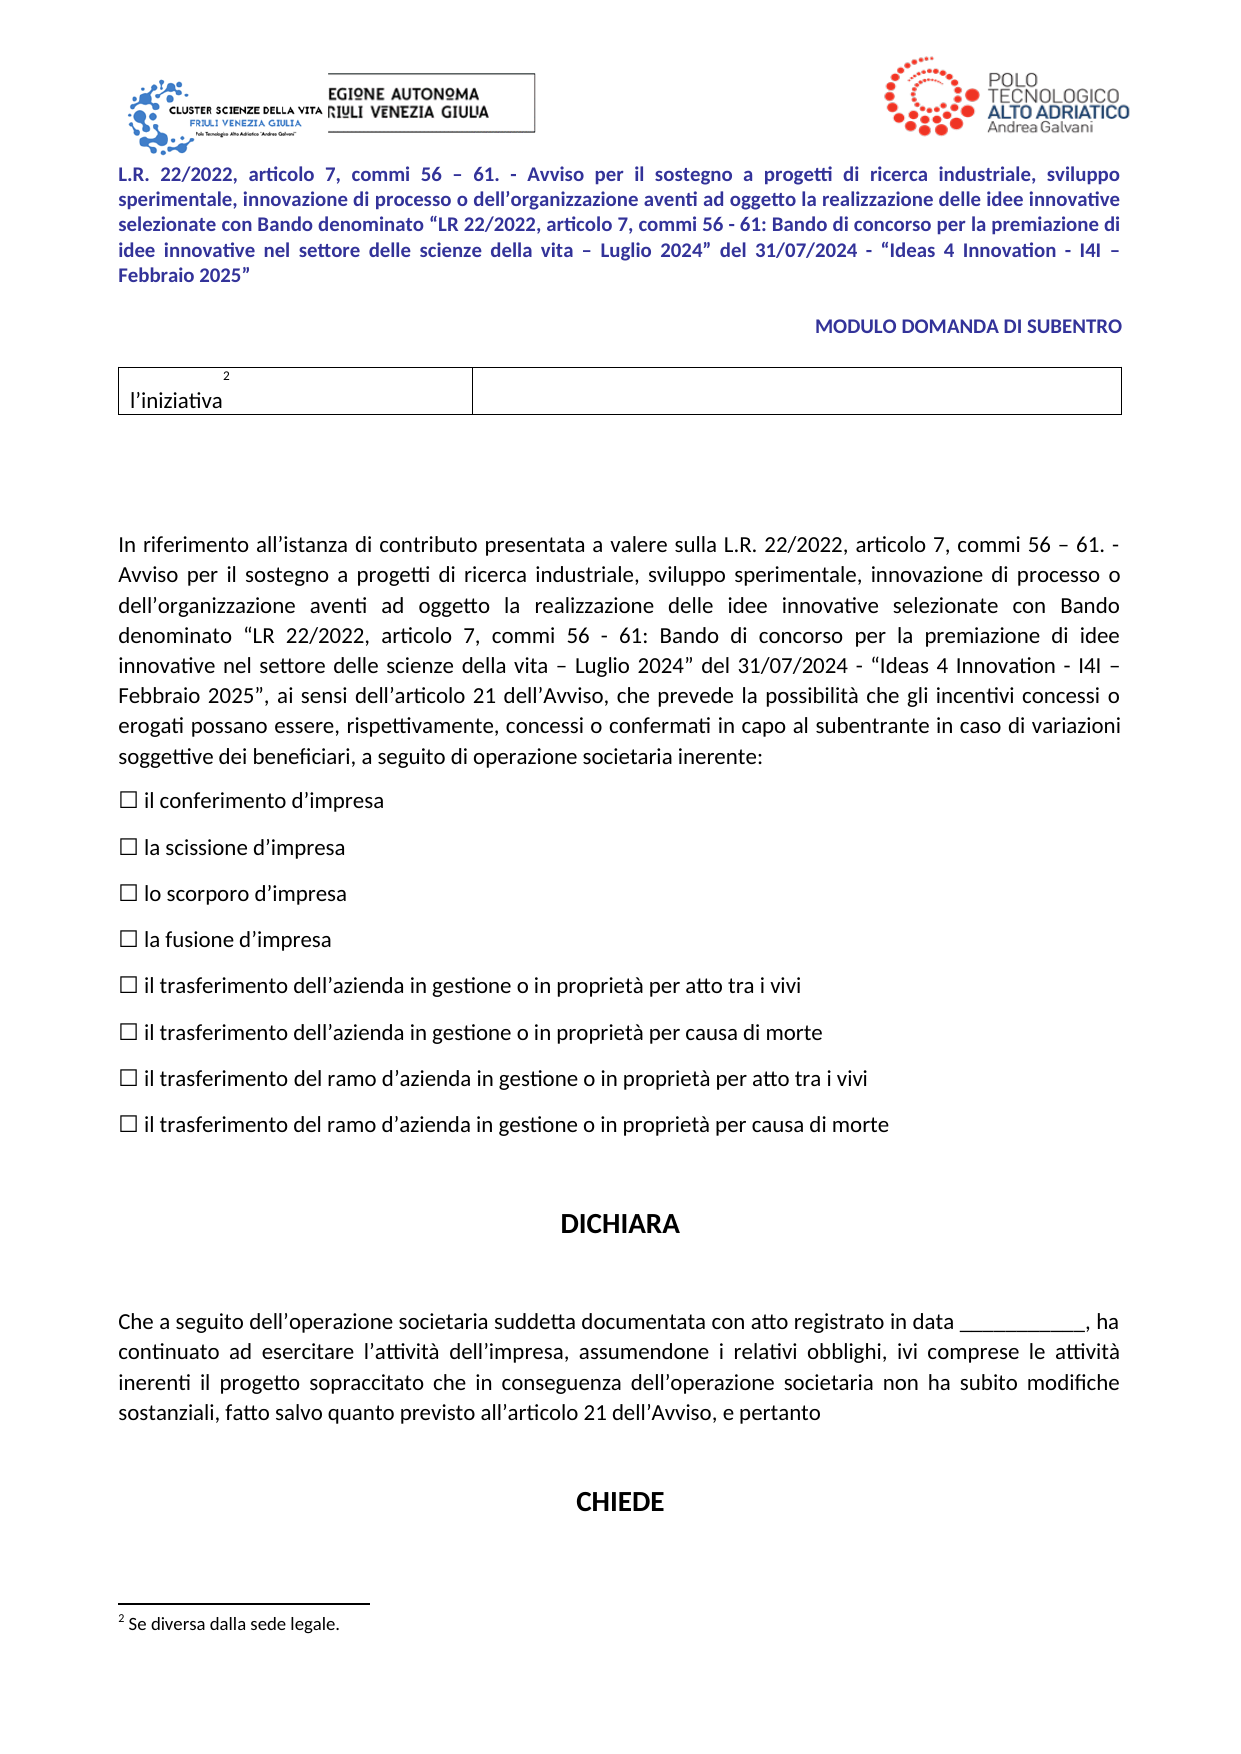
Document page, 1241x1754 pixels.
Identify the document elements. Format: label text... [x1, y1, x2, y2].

text CHIEDE [118, 1483, 1122, 1519]
text il trasferimento del ramo d’azienda in gestione o in proprietà per causa di morte [118, 1108, 1122, 1139]
table_cell [473, 368, 1121, 414]
picture [856, 34, 1158, 161]
text In riferimento all’istanza di contributo presentata a valere sulla L.R. 22/2022, articolo 7, commi 56 – 61. - Avviso per il sostegno a progetti di ricerca industriale, sviluppo sperimentale, innovazione di processo o dell’organizzazione aventi ad oggetto la realizzazione delle idee innovative selezionate con Bando denominato “LR 22/2022, articolo 7, commi 56 - 61: Bando di concorso per la premiazione di idee innovative nel settore delle scienze della vita – Luglio 2024” del 31/07/2024 - “Ideas 4 Innovation - I4I – Febbraio 2025”, ai sensi dell’articolo 21 dell’Avviso, che prevede la possibilità che gli incentivi concessi o erogati possano essere, rispettivamente, concessi o confermati in capo al subentrante in caso di variazioni soggettive dei beneficiari, a seguito di operazione societaria inerente: [118, 530, 1122, 770]
text lo scorporo d’impresa [118, 877, 1122, 908]
text il trasferimento dell’azienda in gestione o in proprietà per causa di morte [118, 1016, 1122, 1047]
text il conferimento d’impresa [118, 784, 1122, 816]
text il trasferimento del ramo d’azienda in gestione o in proprietà per atto tra i vivi [118, 1062, 1122, 1093]
table_cell sede operativa in cui è realizzata l’iniziativa [119, 368, 472, 414]
text Che a seguito dell’operazione societaria suddetta documentata con atto registrato in data ___________, ha continuato ad esercitare l’attività dell’impresa, assumendone i relativi obblighi, ivi comprese le attività inerenti il progetto sopraccitato che in conseguenza dell’operazione societaria non ha subito modifiche sostanziali, fatto salvo quanto previsto all’articolo 21 dell’Avviso, e pertanto [118, 1307, 1122, 1426]
picture [118, 73, 536, 158]
text la fusione d’impresa [118, 923, 1122, 954]
text la scissione d’impresa [118, 831, 1122, 862]
text il trasferimento dell’azienda in gestione o in proprietà per atto tra i vivi [118, 969, 1122, 1001]
text DICHIARA [118, 1205, 1122, 1241]
